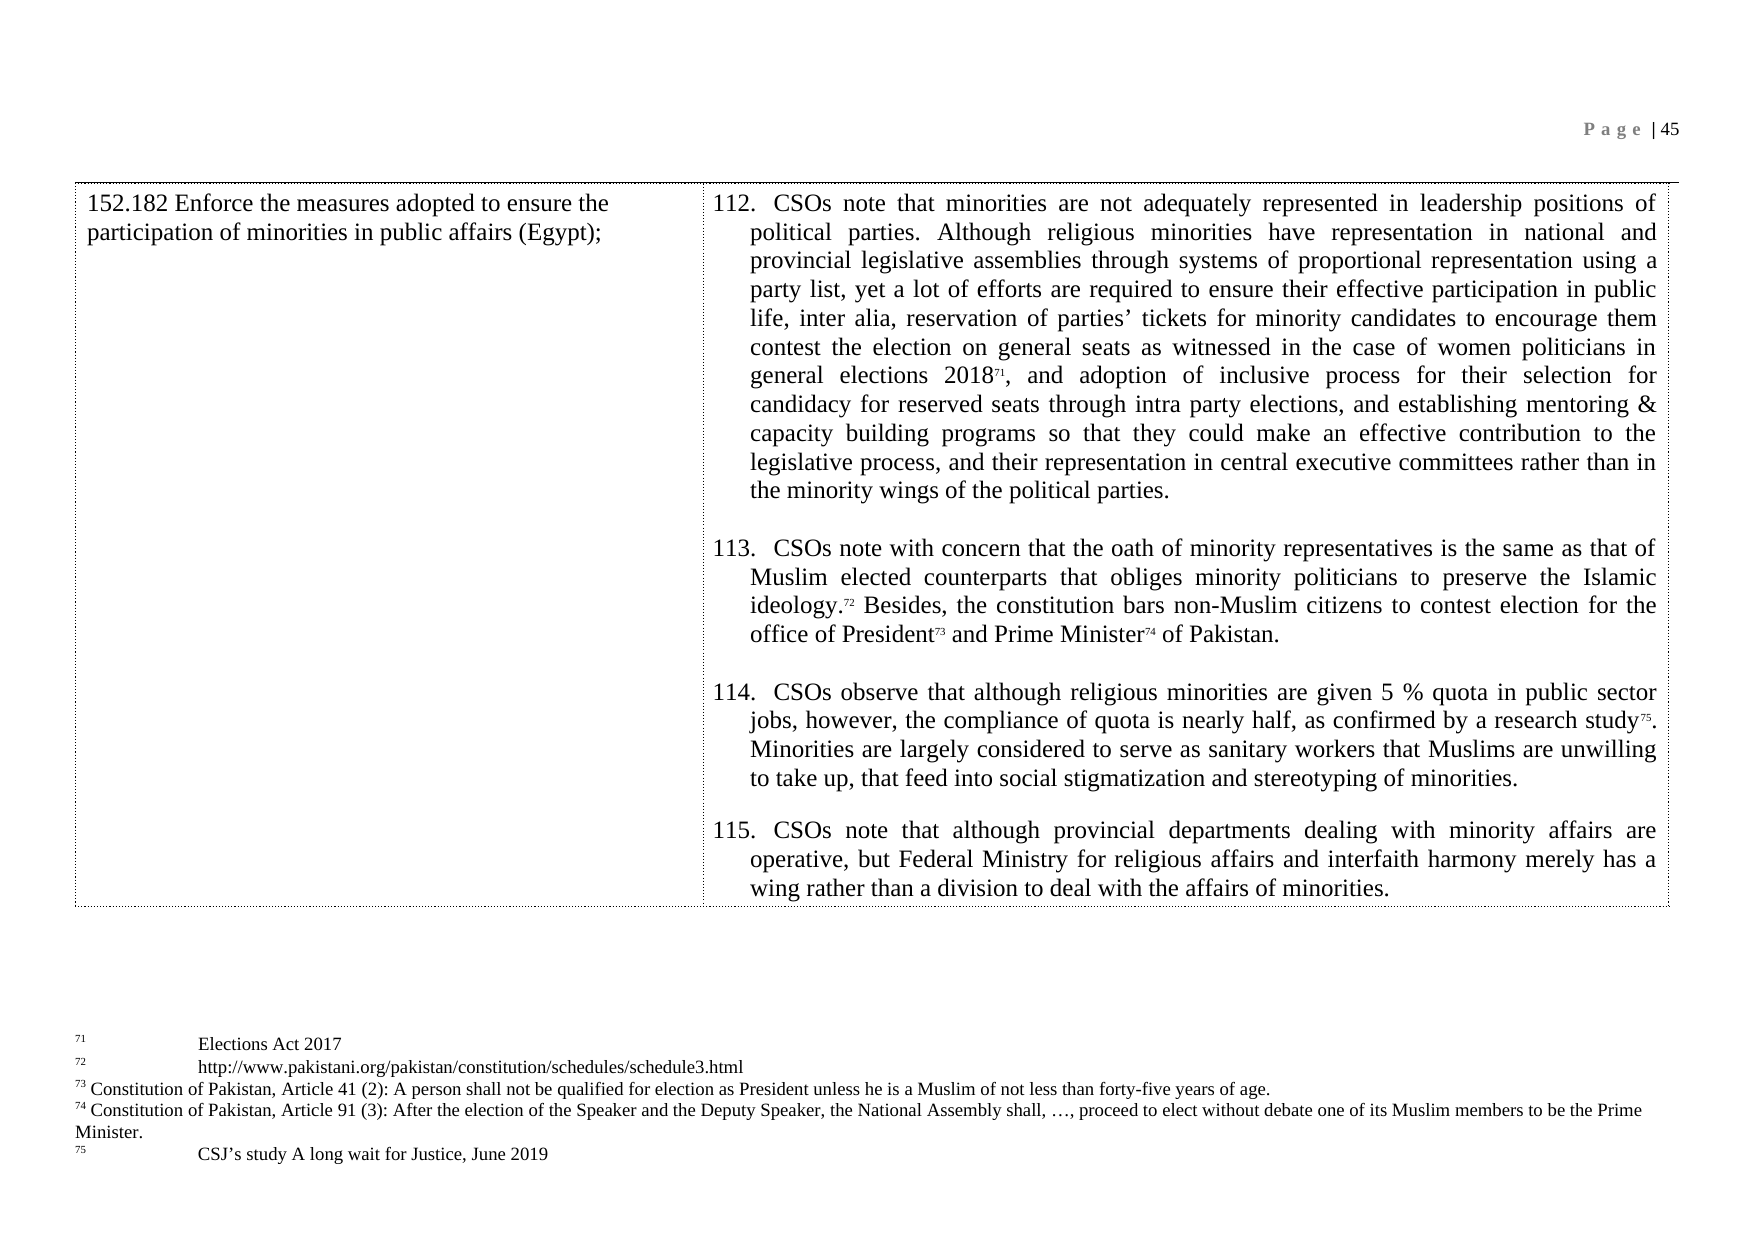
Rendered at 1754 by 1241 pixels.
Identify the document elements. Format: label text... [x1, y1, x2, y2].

table_cell CSOs note that minorities are not adequately represented in leadership positions of political parties. Although religious minorities have representation in national and provincial legislative assemblies through systems of proportional representation using a party list, yet a lot of efforts are required to ensure their effective participation in public life, inter alia, reservation of parties’ tickets for minority candidates to encourage them contest the election on general seats as witnessed in the case of women politicians in general elections 2018, and adoption of inclusive process for their selection for candidacy for reserved seats through intra party elections, and establishing mentoring & capacity building programs so that they could make an effective contribution to the legislative process, and their representation in central executive committees rather than in the minority wings of the political parties. CSOs note with concern that the oath of minority representatives is the same as that of Muslim elected counterparts that obliges minority politicians to preserve the Islamic ideology. Besides, the constitution bars non-Muslim citizens to contest election for the office of President and Prime Minister of Pakistan. CSOs observe that although religious minorities are given 5 % quota in public sector jobs, however, the compliance of quota is nearly half, as confirmed by a research study. Minorities are largely considered to serve as sanitary workers that Muslims are unwilling to take up, that feed into social stigmatization and stereotyping of minorities. CSOs note that although provincial departments dealing with minority affairs are operative, but Federal Ministry for religious affairs and interfaith harmony merely has a wing rather than a division to deal with the affairs of minorities. [703, 183, 1669, 906]
table_cell 152.182 Enforce the measures adopted to ensure the participation of minorities in public affairs (Egypt); [76, 183, 703, 906]
